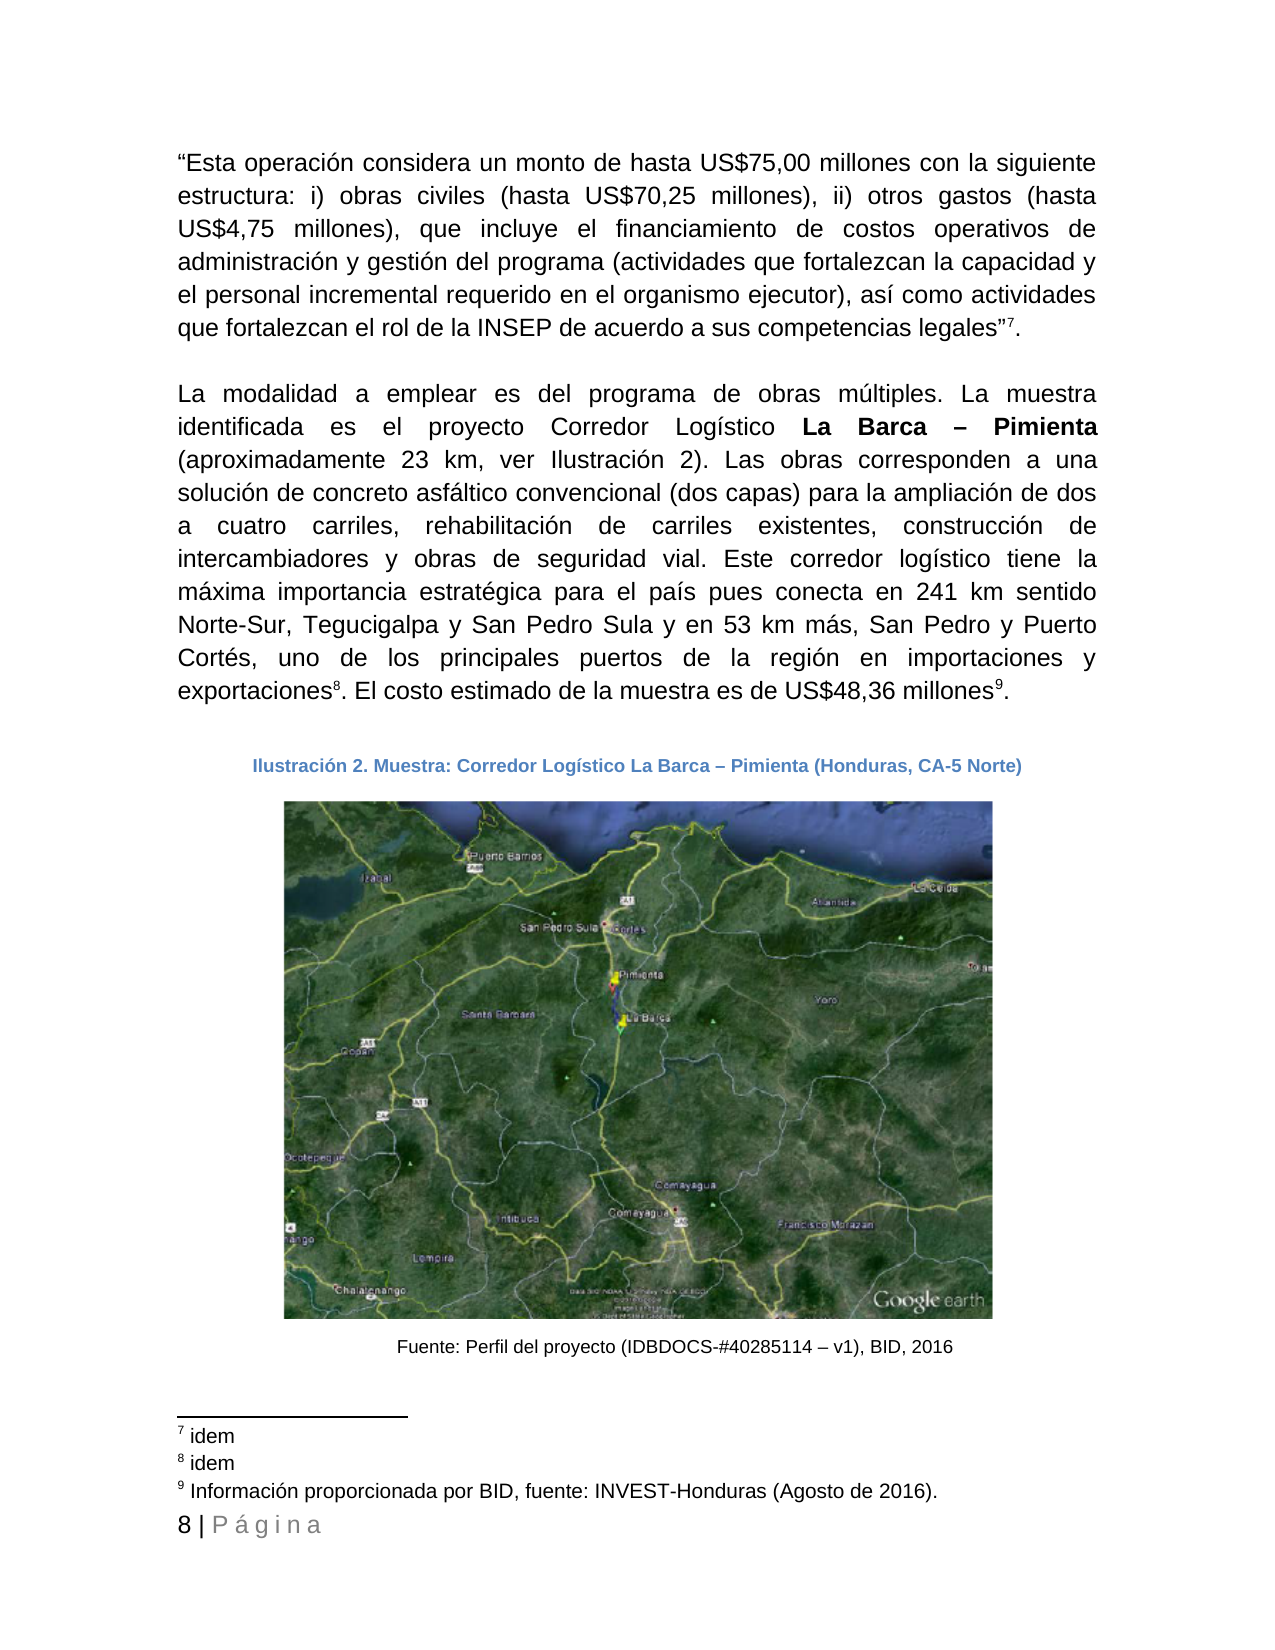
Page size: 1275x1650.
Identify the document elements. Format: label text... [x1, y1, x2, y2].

text Ilustración 2. Muestra: Corredor Logístico La Barca – Pimienta (Honduras, CA-5 Norte) [177, 754, 1098, 776]
text “Esta operación considera un monto de hasta US$75,00 millones con la siguiente estructura: i) obras civiles (hasta US$70,25 millones), ii) otros gastos (hasta US$4,75 millones), que incluye el financiamiento de costos operativos de administración y gestión del programa (actividades que fortalezcan la capacidad y el personal incremental requerido en el organismo ejecutor), así como actividades que fortalezcan el rol de la INSEP de acuerdo a sus competencias legales”. [177, 148, 1098, 341]
list Fuente: Perfil del proyecto (IDBDOCS-#40285114 – v1), BID, 2016 [252, 1336, 1098, 1357]
text La modalidad a emplear es del programa de obras múltiples. La muestra identificada es el proyecto Corredor Logístico La Barca – Pimienta (aproximadamente 23 km, ver Ilustración 2). Las obras corresponden a una solución de concreto asfáltico convencional (dos capas) para la ampliación de dos a cuatro carriles, rehabilitación de carriles existentes, construcción de intercambiadores y obras de seguridad vial. Este corredor logístico tiene la máxima importancia estratégica para el país pues conecta en 241 km sentido Norte-Sur, Tegucigalpa y San Pedro Sula y en 53 km más, San Pedro y Puerto Cortés, uno de los principales puertos de la región en importaciones y exportaciones. El costo estimado de la muestra es de US$48,36 millones. [177, 379, 1098, 705]
